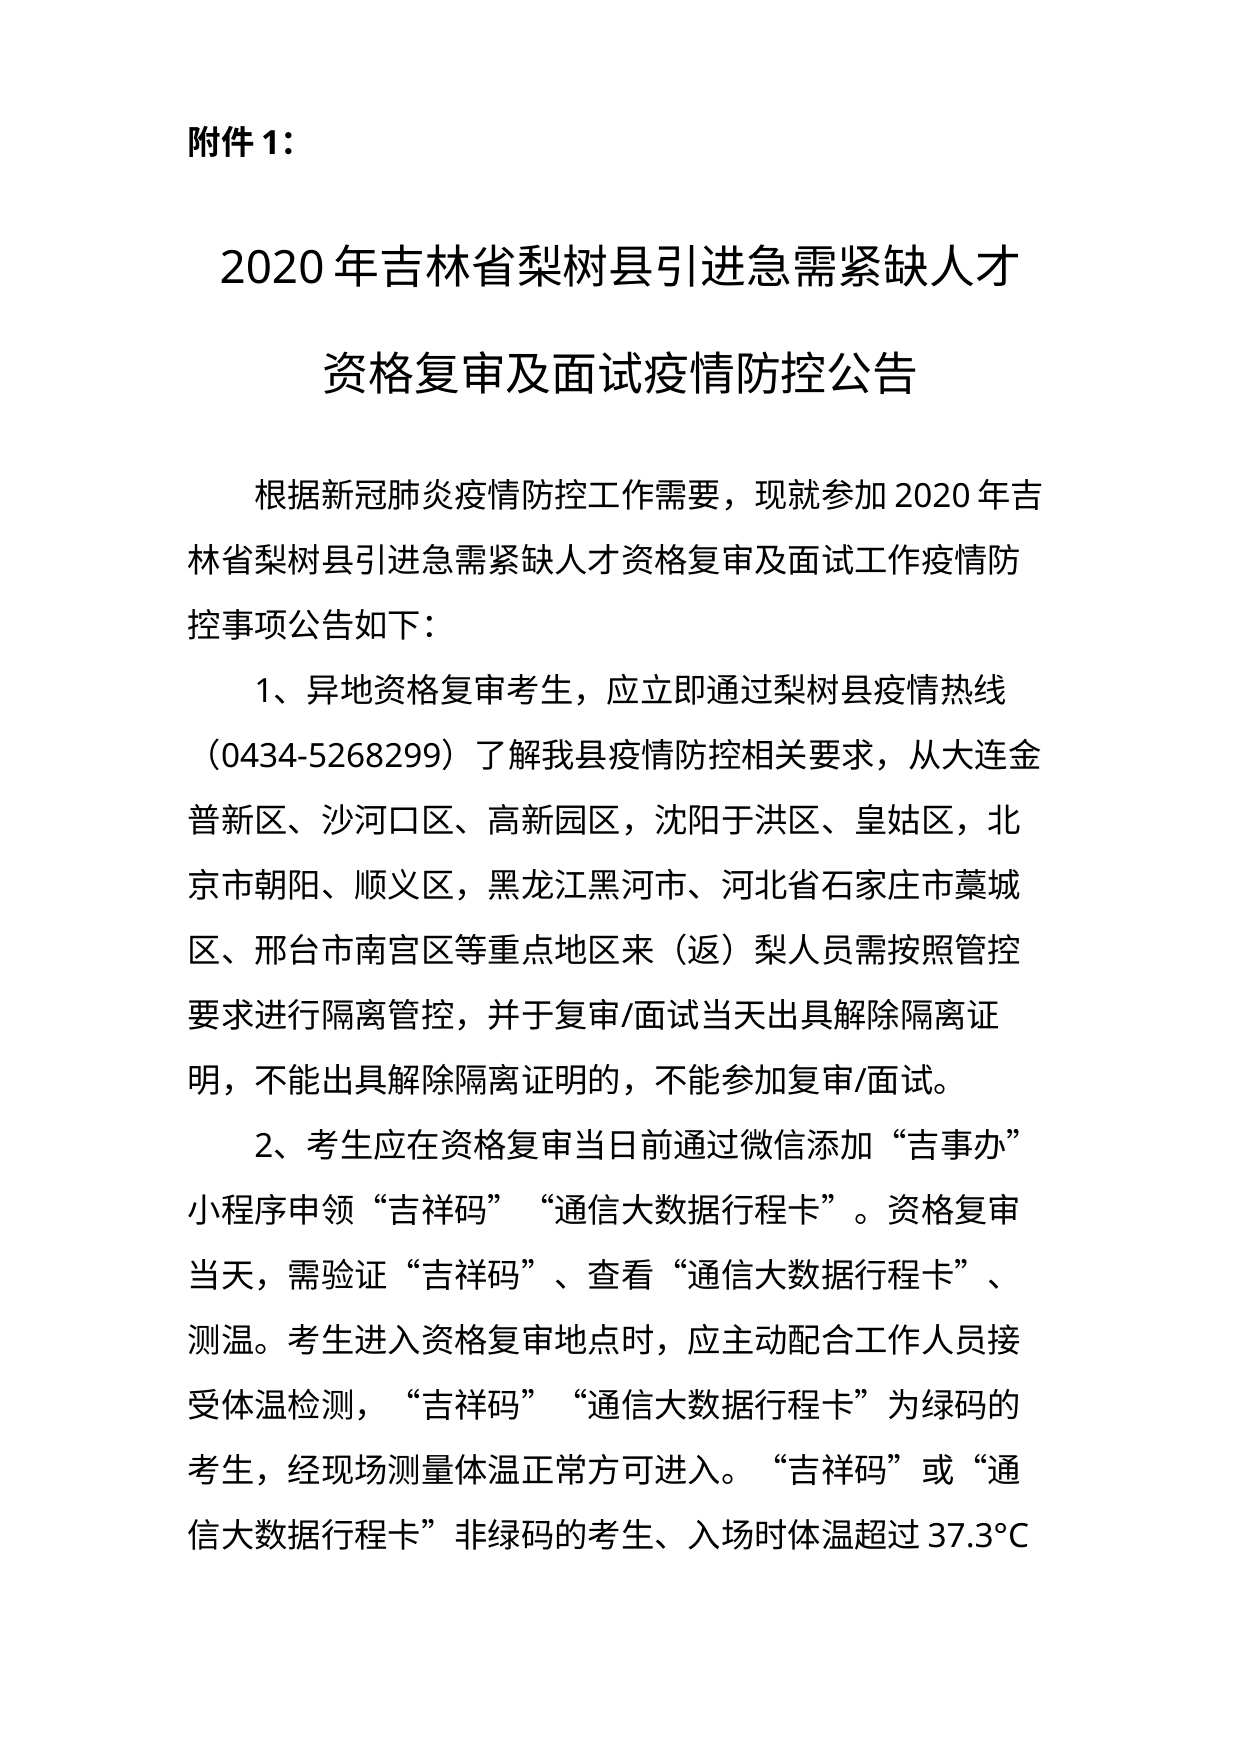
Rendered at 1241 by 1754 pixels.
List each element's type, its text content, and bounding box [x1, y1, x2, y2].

list 异地资格复审考生，应立即通过梨树县疫情热线（0434-5268299）了解我县疫情防控相关要求，从大连金普新区、沙河口区、高新园区，沈阳于洪区、皇姑区，北京市朝阳、顺义区，黑龙江黑河市、河北省石家庄市藁城区、邢台市南宫区等重点地区来（返）梨人员需按照管控要求进行隔离管控，并于复审/面试当天出具解除隔离证明，不能出具解除隔离证明的，不能参加复审/面试。 [187, 656, 1053, 1111]
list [187, 1111, 1053, 1566]
text 根据新冠肺炎疫情防控工作需要，现就参加2020年吉林省梨树县引进急需紧缺人才资格复审及面试工作疫情防控事项公告如下： [187, 461, 1053, 656]
subtitle 资格复审及面试疫情防控公告 [187, 321, 1053, 419]
subtitle 2020年吉林省梨树县引进急需紧缺人才 [187, 214, 1053, 312]
subtitle 附件1： [187, 108, 1053, 173]
